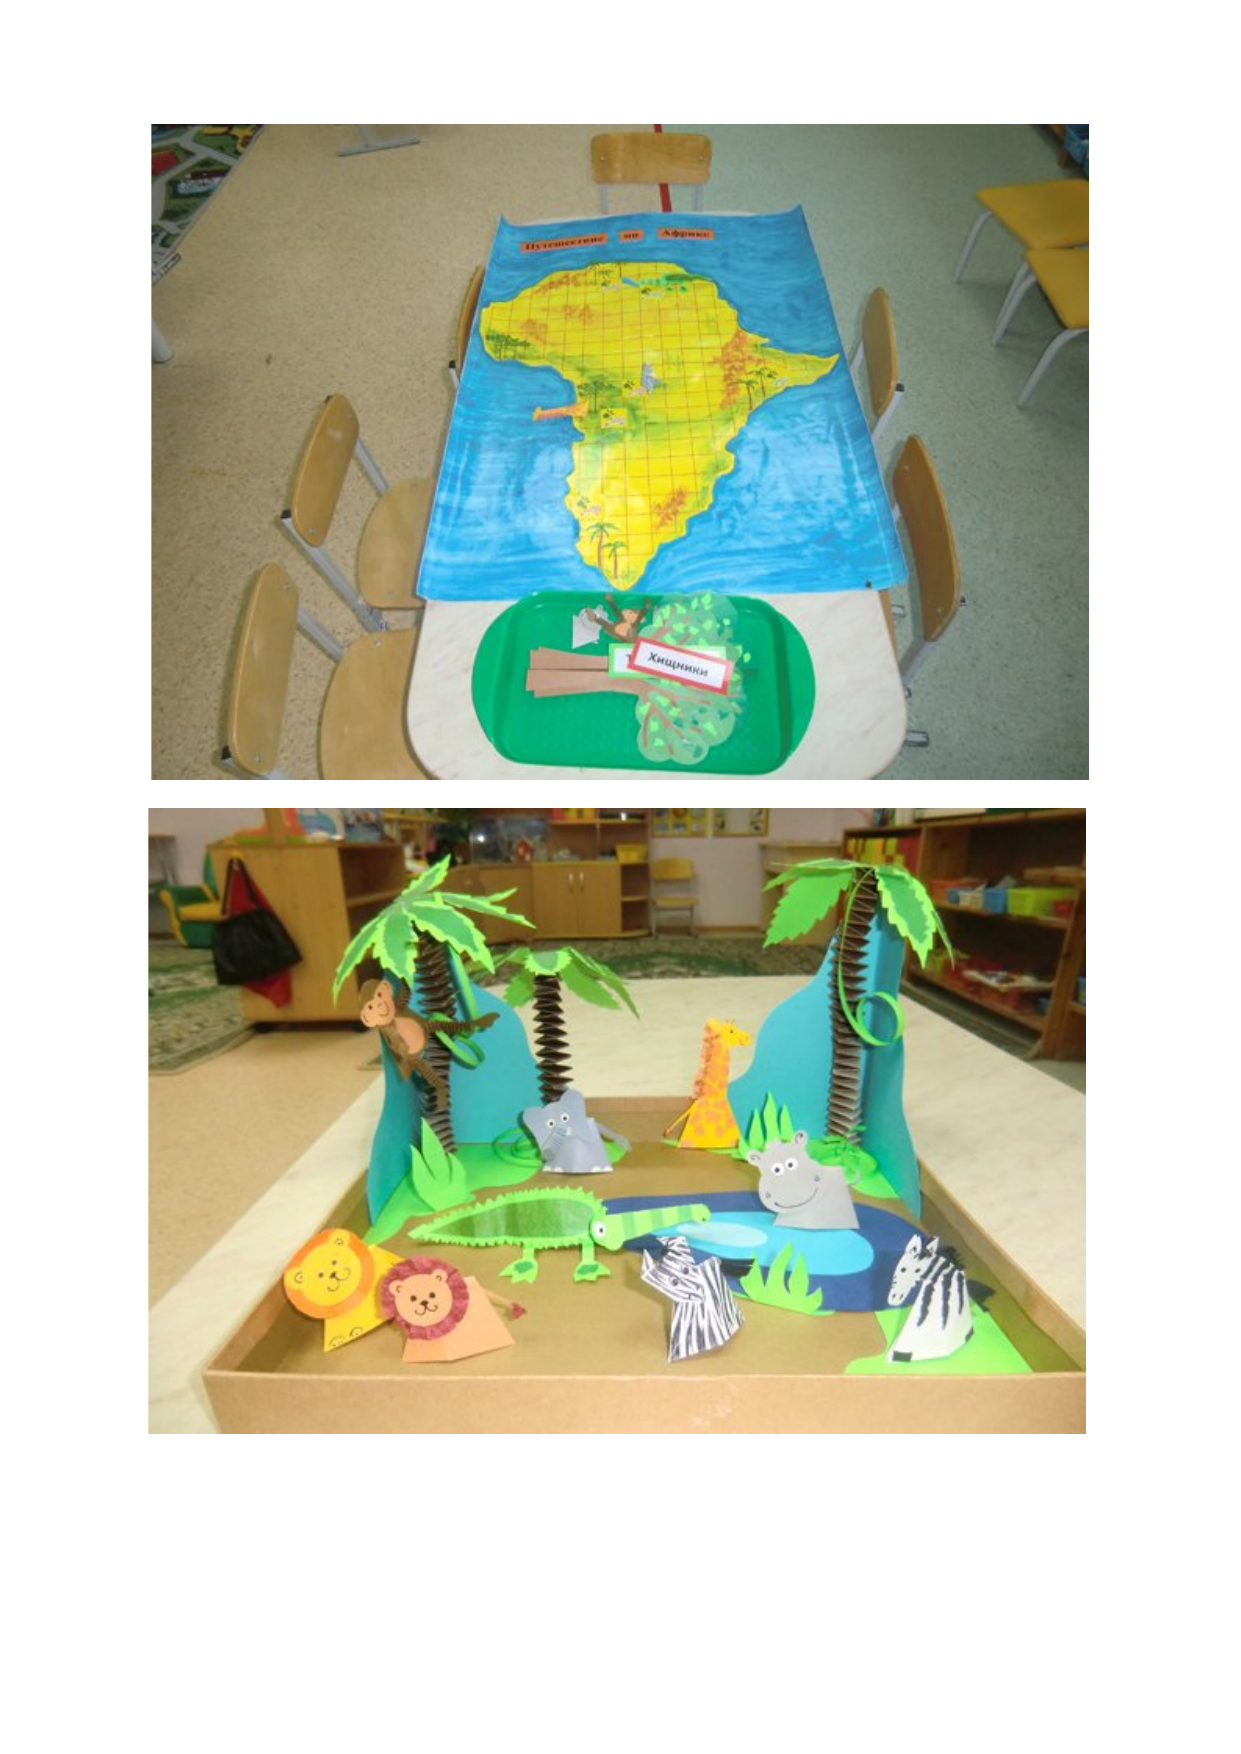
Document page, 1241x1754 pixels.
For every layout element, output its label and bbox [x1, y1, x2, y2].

picture [148, 808, 1086, 1434]
picture [151, 124, 1089, 780]
